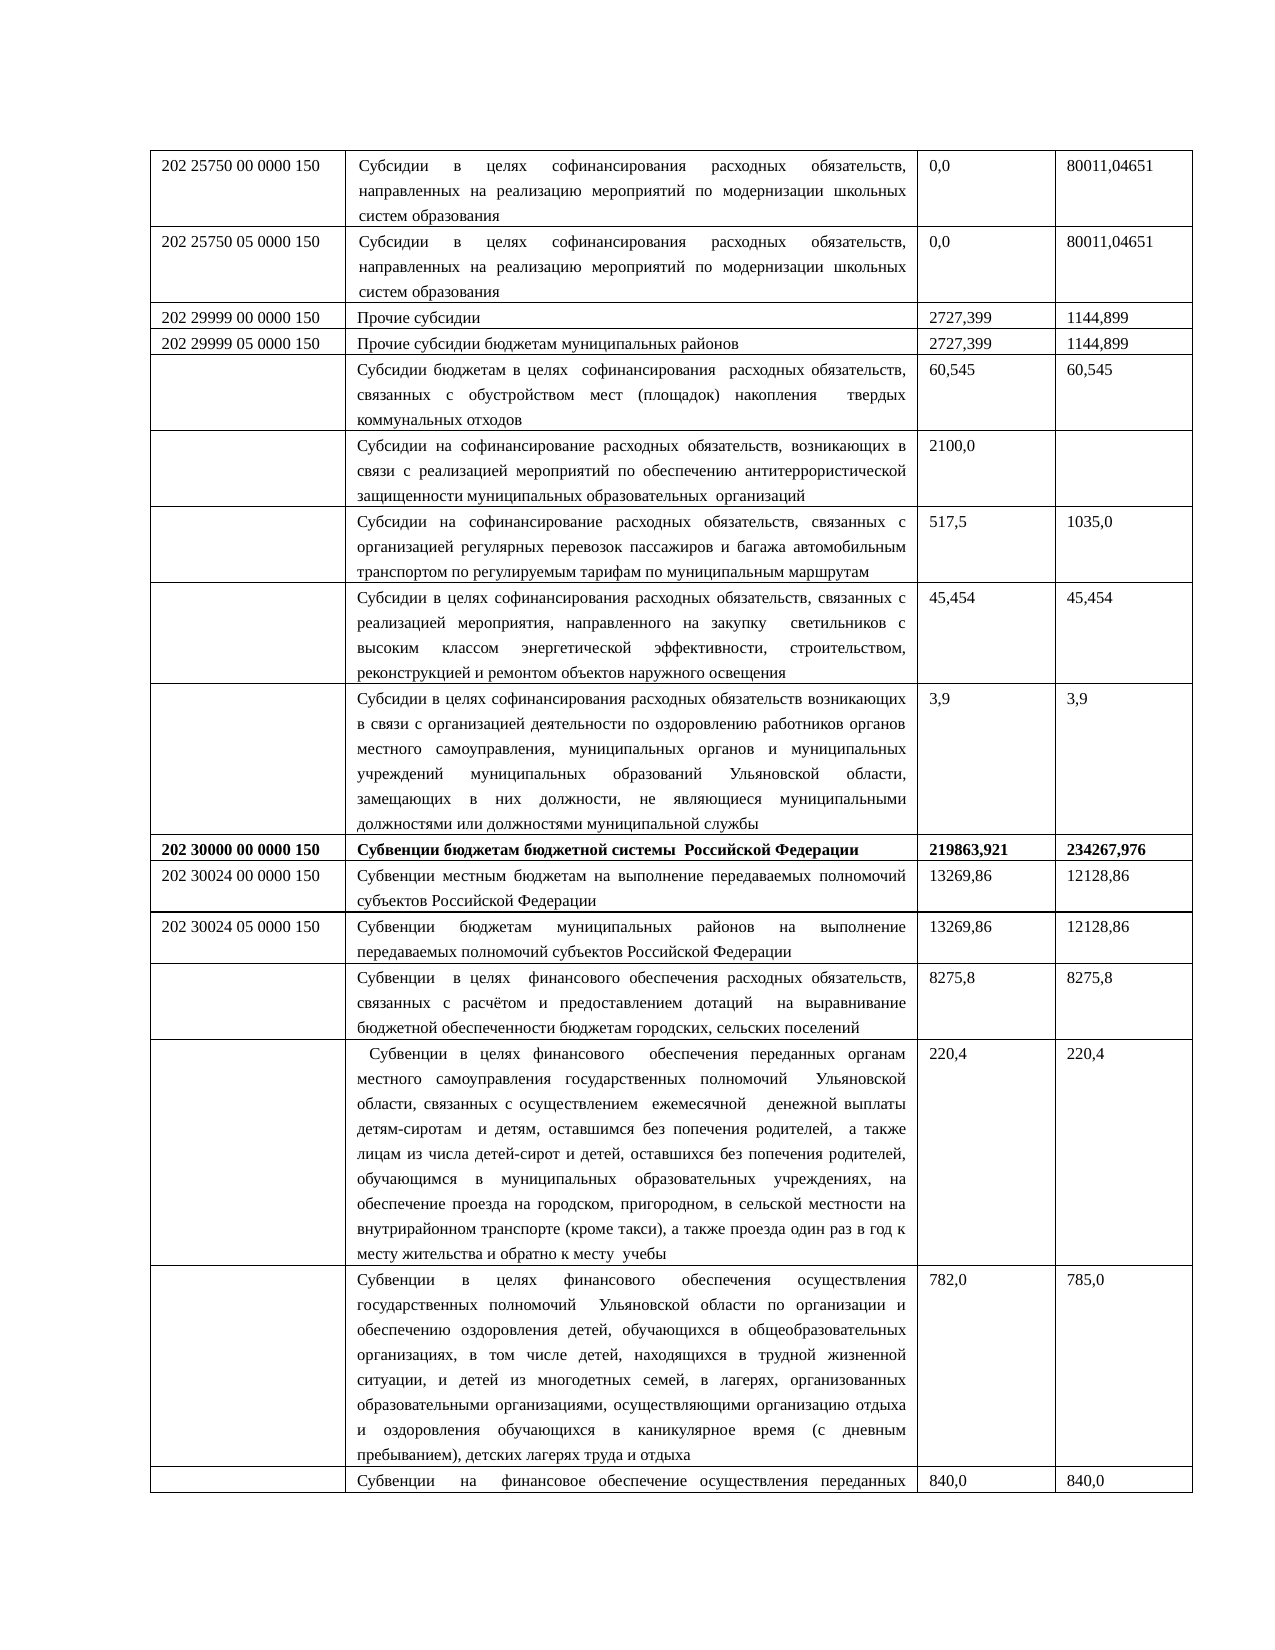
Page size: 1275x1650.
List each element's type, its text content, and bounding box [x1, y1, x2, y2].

table_cell 2100,0 [918, 431, 1055, 506]
table_cell Субсидии в целях софинансирования расходных обязательств возникающих в связи с организацией деятельности по оздоровлению работников органов местного самоуправления, муниципальных органов и муниципальных учреждений муниципальных образований Ульяновской области, замещающих в них должности, не являющиеся муниципальными должностями или должностями муниципальной службы [346, 684, 917, 834]
table_cell 234267,976 [1056, 835, 1192, 860]
table_cell 202 30024 00 0000 150 [151, 861, 345, 911]
table_cell [151, 583, 345, 683]
table_cell Субсидии на софинансирование расходных обязательств, возникающих в связи с реализацией мероприятий по обеспечению антитеррористической защищенности муниципальных образовательных организаций [346, 431, 917, 506]
table_cell [151, 431, 345, 506]
table_cell 80011,04651 [1056, 151, 1192, 226]
table_cell 1035,0 [1056, 507, 1192, 582]
table_cell Субвенции в целях финансового обеспечения осуществления государственных полномочий Ульяновской области по организации и обеспечению оздоровления детей, обучающихся в общеобразовательных организациях, в том числе детей, находящихся в трудной жизненной ситуации, и детей из многодетных семей, в лагерях, организованных образовательными организациями, осуществляющими организацию отдыха и оздоровления обучающихся в каникулярное время (с дневным пребыванием), детских лагерях труда и отдыха [346, 1266, 917, 1466]
table_cell 3,9 [918, 684, 1055, 834]
table_cell 2727,399 [918, 329, 1055, 354]
table_cell 202 30024 05 0000 150 [151, 913, 345, 962]
table_cell 220,4 [918, 1040, 1055, 1264]
table_cell [151, 355, 345, 430]
table_cell 2727,399 [918, 303, 1055, 328]
table_cell [151, 1040, 345, 1264]
table_cell 782,0 [918, 1266, 1055, 1466]
table_cell 1144,899 [1056, 329, 1192, 354]
table_cell 60,545 [1056, 355, 1192, 430]
table_cell 12128,86 [1056, 861, 1192, 911]
table_cell [1056, 431, 1192, 506]
table_cell Субсидии бюджетам в целях софинансирования расходных обязательств, связанных с обустройством мест (площадок) накопления твердых коммунальных отходов [346, 355, 917, 430]
table_cell 517,5 [918, 507, 1055, 582]
table_cell [151, 684, 345, 834]
table_cell Субсидии в целях софинансирования расходных обязательств, направленных на реализацию мероприятий по модернизации школьных систем образования [346, 151, 917, 226]
table_cell 202 30000 00 0000 150 [151, 835, 345, 860]
table_cell 8275,8 [1056, 964, 1192, 1038]
table_cell 45,454 [1056, 583, 1192, 683]
table_cell [151, 1266, 345, 1466]
table_cell 0,0 [918, 151, 1055, 226]
table_cell 60,545 [918, 355, 1055, 430]
table_cell 13269,86 [918, 913, 1055, 962]
table_cell 202 29999 05 0000 150 [151, 329, 345, 354]
table_cell 8275,8 [918, 964, 1055, 1038]
table_cell 840,0 [1056, 1467, 1192, 1492]
table_cell Прочие субсидии бюджетам муниципальных районов [346, 329, 917, 354]
table_cell 202 29999 00 0000 150 [151, 303, 345, 328]
table_cell Субсидии в целях софинансирования расходных обязательств, направленных на реализацию мероприятий по модернизации школьных систем образования [346, 227, 917, 302]
table_cell 3,9 [1056, 684, 1192, 834]
table_cell 80011,04651 [1056, 227, 1192, 302]
table_cell 0,0 [918, 227, 1055, 302]
table_cell Прочие субсидии [346, 303, 917, 328]
table_cell Субсидии в целях софинансирования расходных обязательств, связанных с реализацией мероприятия, направленного на закупку светильников с высоким классом энергетической эффективности, строительством, реконструкцией и ремонтом объектов наружного освещения [346, 583, 917, 683]
table_cell Субсидии на софинансирование расходных обязательств, связанных с организацией регулярных перевозок пассажиров и багажа автомобильным транспортом по регулируемым тарифам по муниципальным маршрутам [346, 507, 917, 582]
table_cell Субвенции бюджетам бюджетной системы Российской Федерации [346, 835, 917, 860]
table_cell [151, 1467, 345, 1492]
table_cell 220,4 [1056, 1040, 1192, 1264]
table_cell 13269,86 [918, 861, 1055, 911]
table_cell [151, 964, 345, 1038]
table_cell Субвенции в целях финансового обеспечения расходных обязательств, связанных с расчётом и предоставлением дотаций на выравнивание бюджетной обеспеченности бюджетам городских, сельских поселений [346, 964, 917, 1038]
table_cell 202 25750 05 0000 150 [151, 227, 345, 302]
table_cell 840,0 [918, 1467, 1055, 1492]
table_cell 1144,899 [1056, 303, 1192, 328]
table_cell Субвенции бюджетам муниципальных районов на выполнение передаваемых полномочий субъектов Российской Федерации [346, 913, 917, 962]
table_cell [346, 1467, 917, 1492]
table_cell Субвенции местным бюджетам на выполнение передаваемых полномочий субъектов Российской Федерации [346, 861, 917, 911]
table_cell 219863,921 [918, 835, 1055, 860]
table_cell 785,0 [1056, 1266, 1192, 1466]
table_cell 12128,86 [1056, 913, 1192, 962]
table_cell 45,454 [918, 583, 1055, 683]
table_cell 202 25750 00 0000 150 [151, 151, 345, 226]
table_cell Субвенции в целях финансового обеспечения переданных органам местного самоуправления государственных полномочий Ульяновской области, связанных с осуществлением ежемесячной денежной выплаты детям-сиротам и детям, оставшимся без попечения родителей, а также лицам из числа детей-сирот и детей, оставшихся без попечения родителей, обучающимся в муниципальных образовательных учреждениях, на обеспечение проезда на городском, пригородном, в сельской местности на внутрирайонном транспорте (кроме такси), а также проезда один раз в год к месту жительства и обратно к месту учебы [346, 1040, 917, 1264]
table_cell [151, 507, 345, 582]
